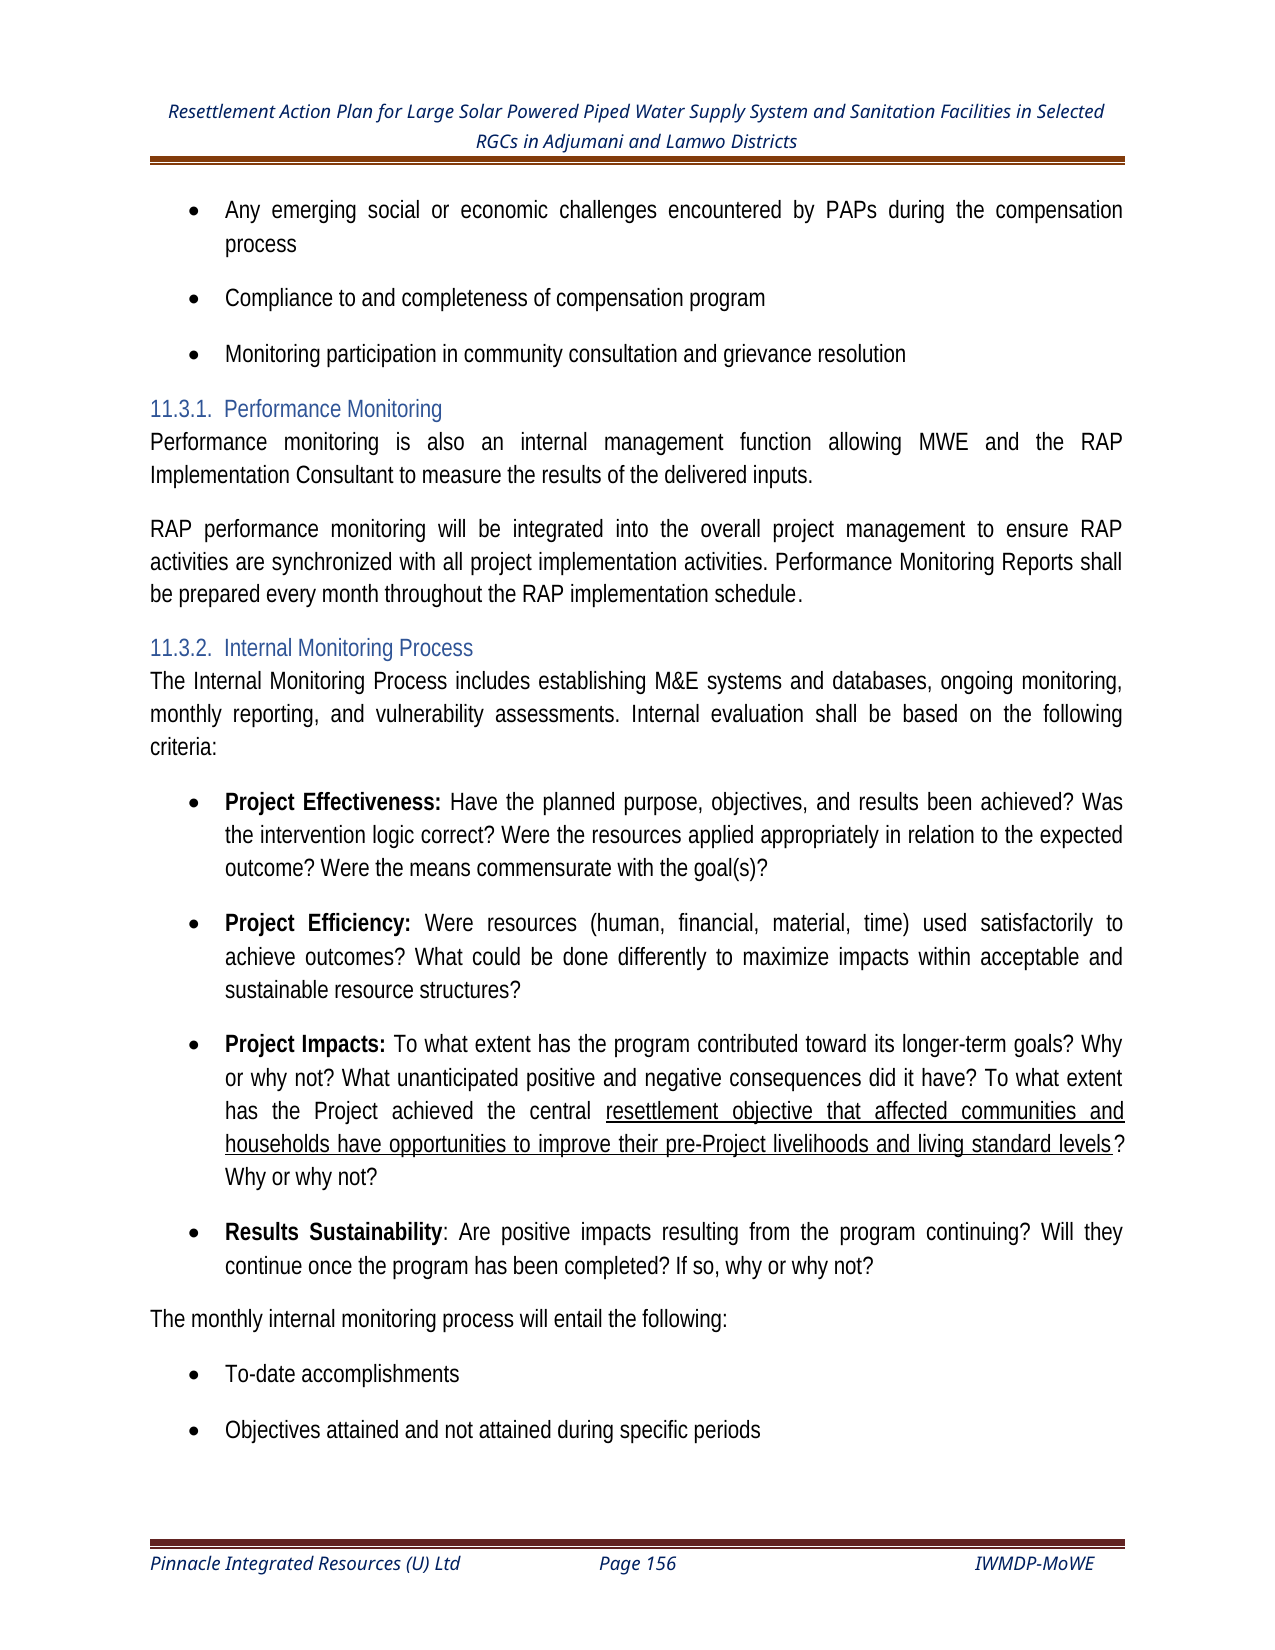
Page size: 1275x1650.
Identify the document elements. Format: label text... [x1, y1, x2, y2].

list Project Effectiveness: Have the planned purpose, objectives, and results been achieved? Was the intervention logic correct? Were the resources applied appropriately in relation to the expected outcome? Were the means commensurate with the goal(s)? [187, 786, 1125, 882]
text The Internal Monitoring Process includes establishing M&E systems and databases, ongoing monitoring, monthly reporting, and vulnerability assessments. Internal evaluation shall be based on the following criteria: [150, 666, 1125, 761]
text RAP performance monitoring will be integrated into the overall project management to ensure RAP activities are synchronized with all project implementation activities. Performance Monitoring Reports shall be prepared every month throughout the RAP implementation schedule. [150, 514, 1125, 608]
list Project Impacts: To what extent has the program contributed toward its longer-term goals? Why or why not? What unanticipated positive and negative consequences did it have? To what extent has the Project achieved the central resettlement objective that affected communities and households have opportunities to improve their pre-Project livelihoods and living standard levels? Why or why not? [187, 1029, 1125, 1191]
list Project Efficiency: Were resources (human, financial, material, time) used satisfactorily to achieve outcomes? What could be done differently to maximize impacts within acceptable and sustainable resource structures? [187, 907, 1125, 1003]
list Objectives attained and not attained during specific periods [187, 1414, 1125, 1444]
list Compliance to and completeness of compensation program [187, 282, 1125, 313]
text The monthly internal monitoring process will entail the following: [150, 1304, 1125, 1333]
list To-date accomplishments [187, 1358, 1125, 1389]
list Monitoring participation in community consultation and grievance resolution [187, 338, 1125, 369]
list Any emerging social or economic challenges encountered by PAPs during the compensation process [187, 194, 1125, 257]
subtitle Internal Monitoring Process [150, 633, 1125, 662]
subtitle Performance Monitoring [150, 394, 1125, 423]
list Results Sustainability: Are positive impacts resulting from the program continuing? Will they continue once the program has been completed? If so, why or why not? [187, 1216, 1125, 1279]
text Performance monitoring is also an internal management function allowing MWE and the RAP Implementation Consultant to measure the results of the delivered inputs. [150, 427, 1125, 488]
